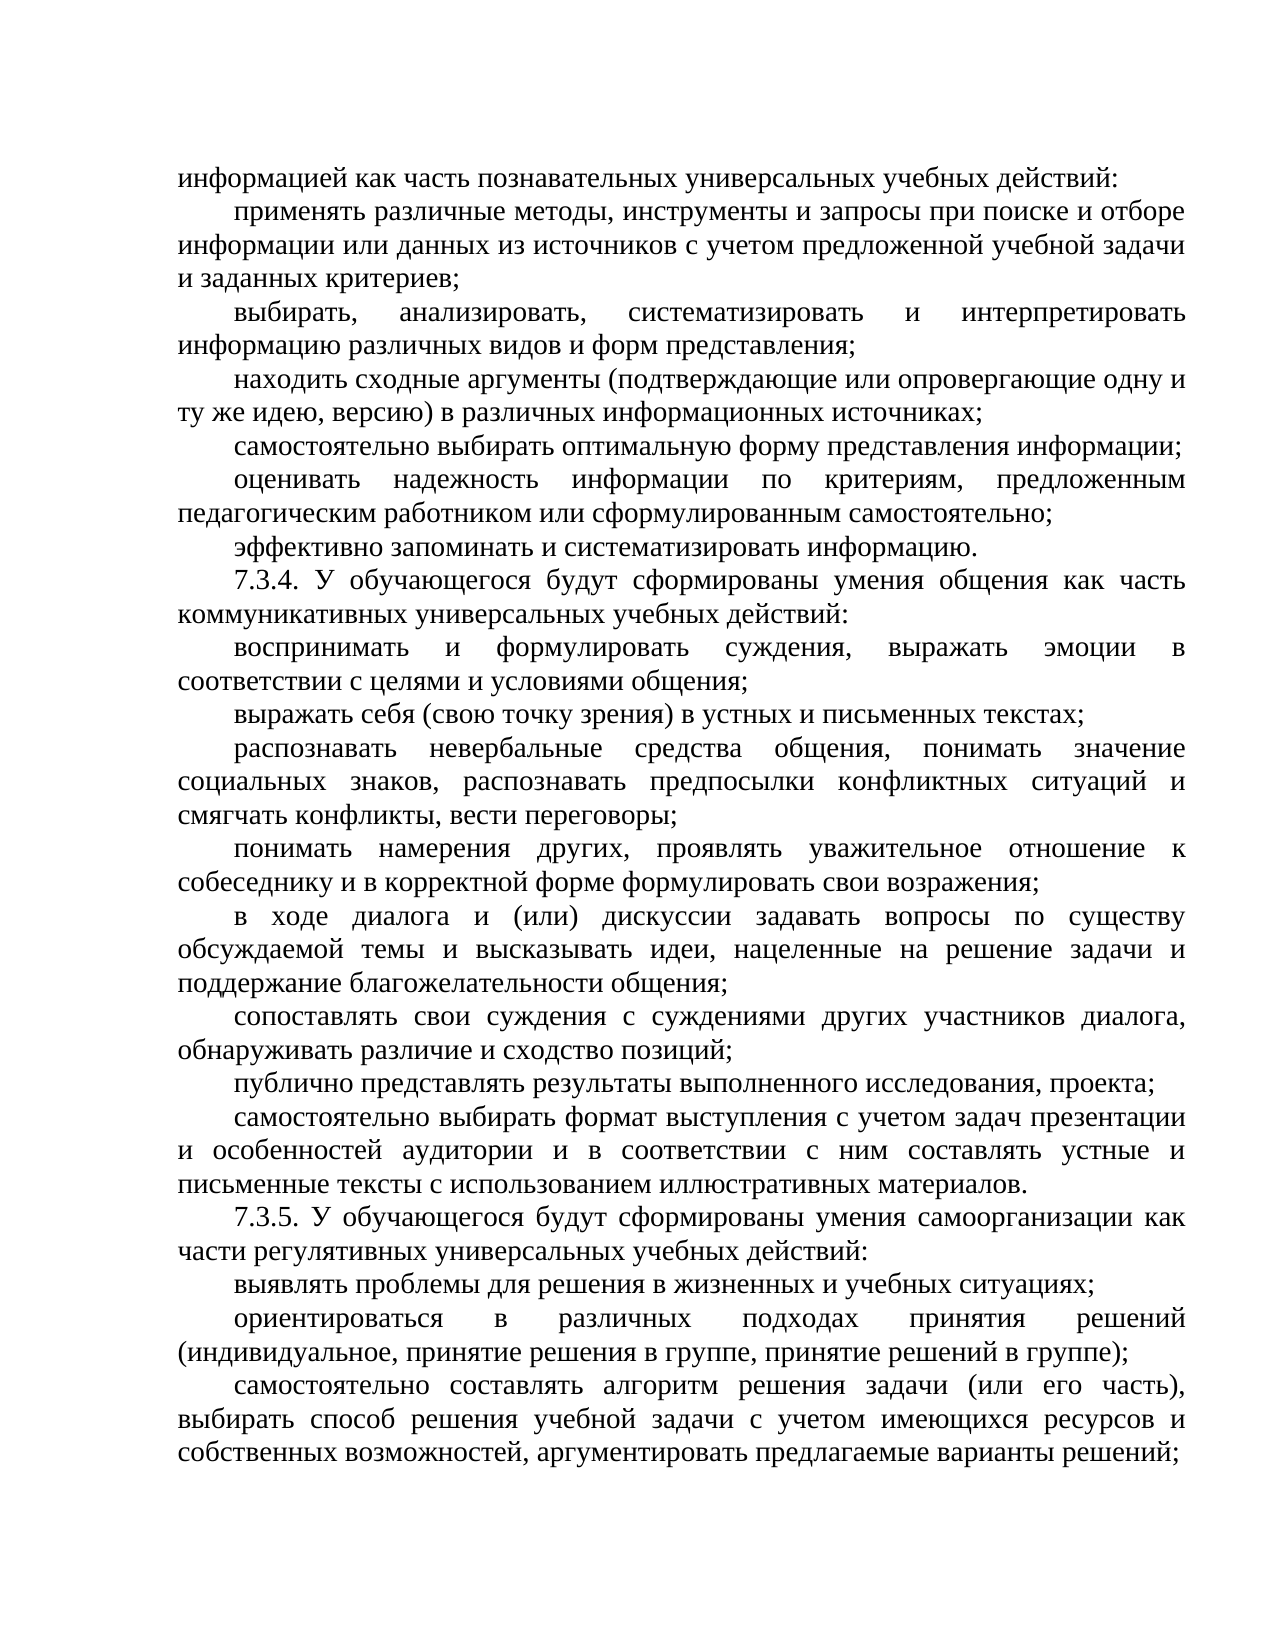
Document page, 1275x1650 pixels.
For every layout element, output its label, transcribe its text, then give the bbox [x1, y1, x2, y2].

text 7.3.4. У обучающегося будут сформированы умения общения как часть коммуникативных универсальных учебных действий: [177, 562, 1186, 629]
text распознавать невербальные средства общения, понимать значение социальных знаков, распознавать предпосылки конфликтных ситуаций и смягчать конфликты, вести переговоры; [177, 730, 1186, 831]
text воспринимать и формулировать суждения, выражать эмоции в соответствии с целями и условиями общения; [177, 629, 1186, 696]
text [177, 160, 1186, 193]
text выявлять проблемы для решения в жизненных и учебных ситуациях; [177, 1267, 1186, 1300]
text оценивать надежность информации по критериям, предложенным педагогическим работником или сформулированным самостоятельно; [177, 462, 1186, 529]
text находить сходные аргументы (подтверждающие или опровергающие одну и ту же идею, версию) в различных информационных источниках; [177, 361, 1186, 428]
text публично представлять результаты выполненного исследования, проекта; [177, 1065, 1186, 1099]
text выбирать, анализировать, систематизировать и интерпретировать информацию различных видов и форм представления; [177, 294, 1186, 361]
text самостоятельно составлять алгоритм решения задачи (или его часть), выбирать способ решения учебной задачи с учетом имеющихся ресурсов и собственных возможностей, аргументировать предлагаемые варианты решений; [177, 1367, 1186, 1468]
text эффективно запоминать и систематизировать информацию. [177, 529, 1186, 562]
text выражать себя (свою точку зрения) в устных и письменных текстах; [177, 696, 1186, 730]
text самостоятельно выбирать формат выступления с учетом задач презентации и особенностей аудитории и в соответствии с ним составлять устные и письменные тексты с использованием иллюстративных материалов. [177, 1099, 1186, 1199]
text понимать намерения других, проявлять уважительное отношение к собеседнику и в корректной форме формулировать свои возражения; [177, 831, 1186, 898]
text сопоставлять свои суждения с суждениями других участников диалога, обнаруживать различие и сходство позиций; [177, 998, 1186, 1065]
text в ходе диалога и (или) дискуссии задавать вопросы по существу обсуждаемой темы и высказывать идеи, нацеленные на решение задачи и поддержание благожелательности общения; [177, 898, 1186, 998]
text применять различные методы, инструменты и запросы при поиске и отборе информации или данных из источников с учетом предложенной учебной задачи и заданных критериев; [177, 193, 1186, 294]
text ориентироваться в различных подходах принятия решений (индивидуальное, принятие решения в группе, принятие решений в группе); [177, 1300, 1186, 1367]
text 7.3.5. У обучающегося будут сформированы умения самоорганизации как части регулятивных универсальных учебных действий: [177, 1199, 1186, 1267]
text самостоятельно выбирать оптимальную форму представления информации; [177, 428, 1186, 462]
